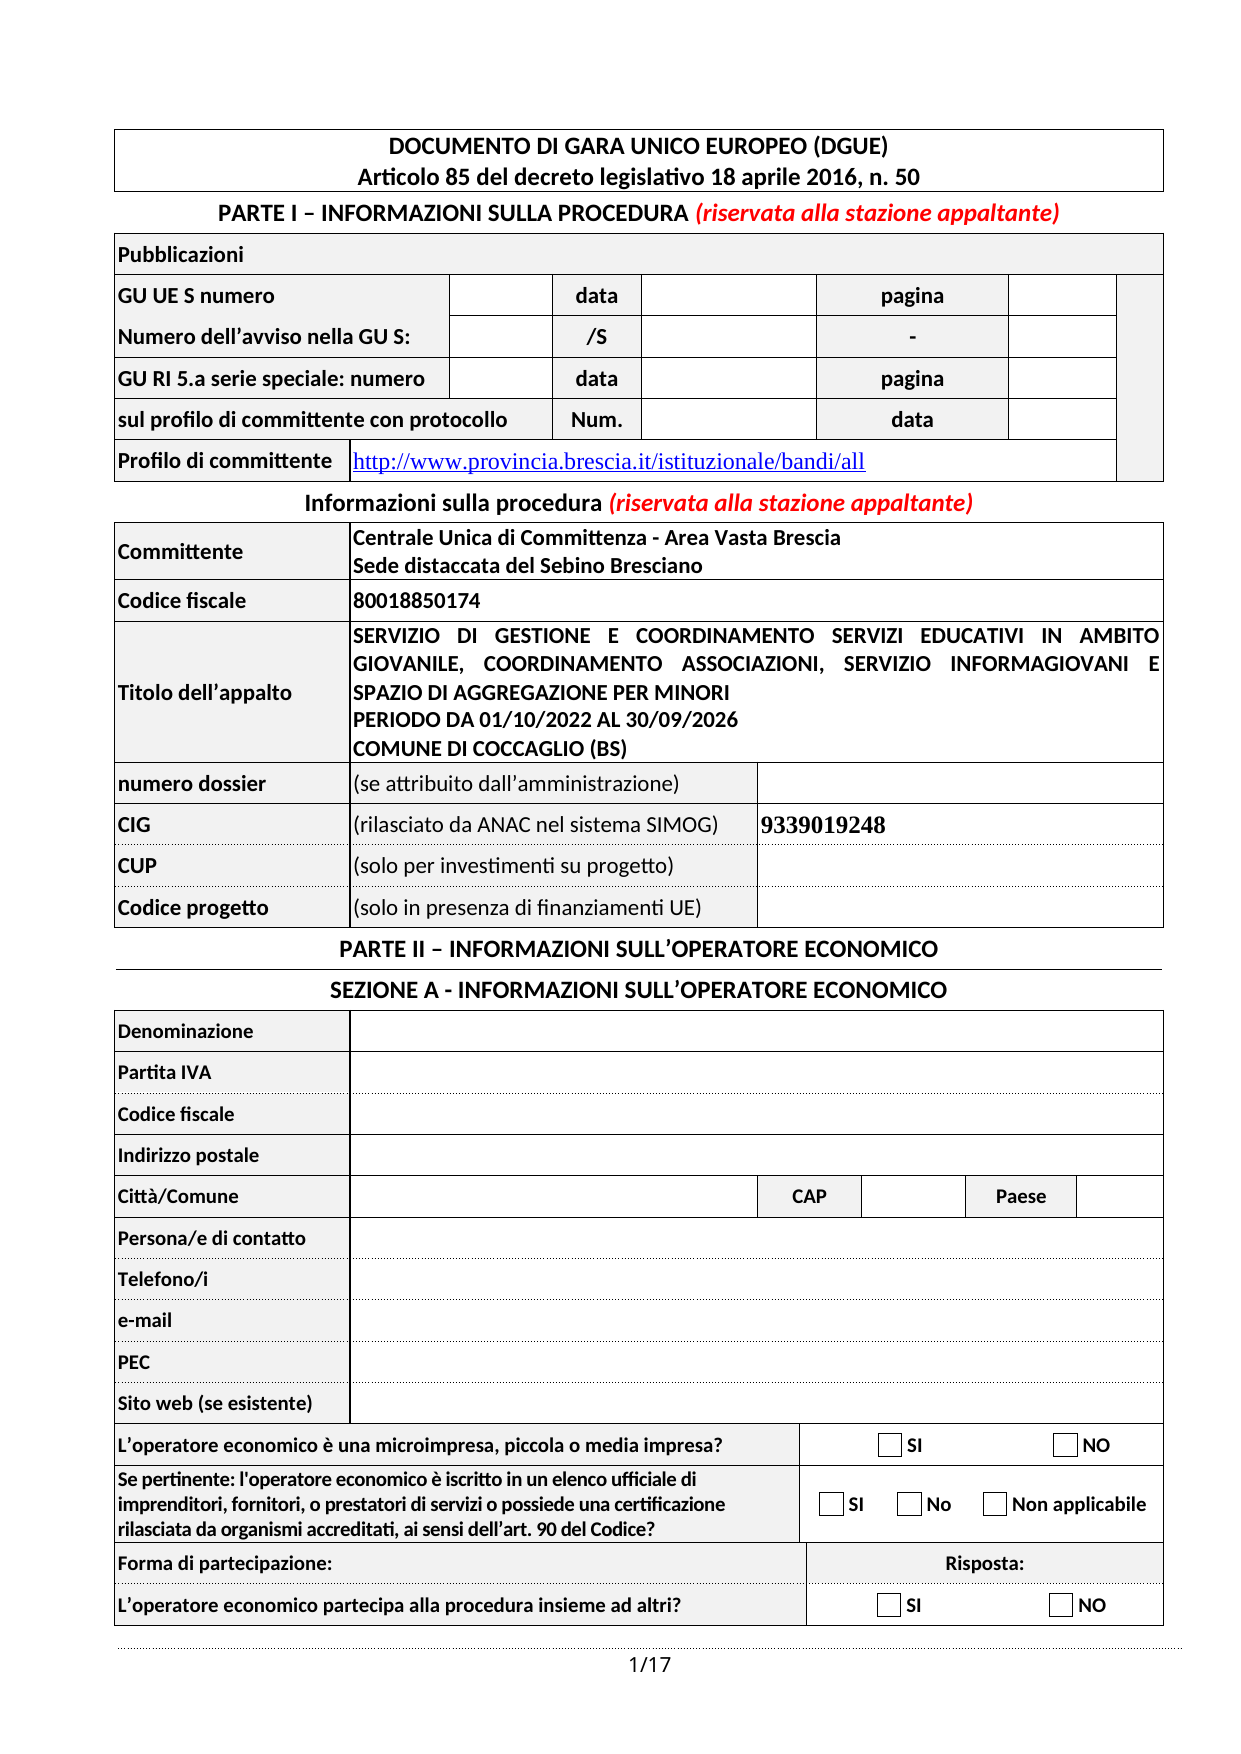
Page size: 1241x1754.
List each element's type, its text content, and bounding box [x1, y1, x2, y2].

table_cell Centrale Unica di Committenza - Area Vasta Brescia Sede distaccata del Sebino Bresciano [351, 523, 1163, 579]
table_cell data [553, 275, 641, 315]
table_cell NO [999, 1424, 1163, 1465]
table_cell [1117, 439, 1163, 481]
table_cell [1009, 275, 1116, 315]
table_cell [1077, 1176, 1163, 1217]
table_cell - [817, 316, 1008, 357]
table_cell SEZIONE A - INFORMAZIONI SULL’OPERATORE ECONOMICO [115, 969, 1163, 1010]
table_cell [758, 886, 1163, 927]
table_cell [758, 763, 1163, 803]
table_cell Risposta: [807, 1543, 1163, 1583]
table_cell Non applicabile [965, 1466, 1163, 1542]
table_cell [351, 1258, 1163, 1299]
table_cell Titolo dell’appalto [115, 622, 349, 762]
table_cell SI [800, 1424, 999, 1465]
table_cell PARTE I – INFORMAZIONI SULLA PROCEDURA (riservata alla stazione appaltante) [115, 192, 1163, 233]
table_cell Telefono/i [115, 1258, 349, 1299]
table_cell numero dossier [115, 763, 349, 803]
table_cell pagina [817, 275, 1008, 315]
table_cell CUP [115, 844, 349, 886]
table_cell [450, 275, 552, 315]
table_cell (solo per investimenti su progetto) [351, 844, 757, 886]
table_cell SI [807, 1583, 991, 1625]
table_cell [1009, 358, 1116, 398]
table_cell NO [991, 1583, 1163, 1625]
table_cell [1117, 315, 1163, 357]
table_cell Persona/e di contatto [115, 1218, 349, 1258]
table_cell [351, 1341, 1163, 1382]
table_cell [1009, 316, 1116, 357]
table_cell 9339019248 [758, 804, 1163, 844]
table_cell Profilo di committente [115, 440, 349, 481]
table_cell [351, 1093, 1163, 1134]
table_cell [351, 1176, 757, 1217]
table_cell Partita IVA [115, 1052, 349, 1092]
table_cell [642, 358, 816, 398]
table_cell PEC [115, 1341, 349, 1382]
table_cell [1009, 399, 1116, 439]
table_cell [1117, 398, 1163, 439]
table_cell [351, 1218, 1163, 1258]
table_cell Committente [115, 523, 349, 579]
table_cell L’operatore economico partecipa alla procedura insieme ad altri? [115, 1583, 806, 1625]
table_cell [351, 1382, 1163, 1423]
table_cell SERVIZIO DI GESTIONE E COORDINAMENTO SERVIZI EDUCATIVI IN AMBITO GIOVANILE, COORDINAMENTO ASSOCIAZIONI, SERVIZIO INFORMAGIOVANI E SPAZIO DI AGGREGAZIONE PER MINORI PERIODO DA 01/10/2022 AL 30/09/2026 COMUNE DI COCCAGLIO (BS) [351, 622, 1163, 762]
table_cell pagina [817, 358, 1008, 398]
table_cell PARTE II – INFORMAZIONI SULL’OPERATORE ECONOMICO [115, 928, 1163, 968]
table_cell Sito web (se esistente) [115, 1382, 349, 1423]
table_cell sul profilo di committente con protocollo [115, 399, 552, 439]
table_cell [642, 316, 816, 357]
table_cell [758, 844, 1163, 886]
table_cell Forma di partecipazione: [115, 1543, 806, 1583]
table_cell http://www.provincia.brescia.it/istituzionale/bandi/all [351, 440, 1116, 481]
table_cell GU RI 5.a serie speciale: numero [115, 358, 449, 398]
table_cell Paese [966, 1176, 1076, 1217]
table_cell [351, 1011, 1163, 1051]
table_cell L’operatore economico è una microimpresa, piccola o media impresa? [115, 1424, 799, 1465]
table_cell (rilasciato da ANAC nel sistema SIMOG) [351, 804, 757, 844]
table_cell (solo in presenza di finanziamenti UE) [351, 886, 757, 927]
table_cell [862, 1176, 965, 1217]
table_cell Informazioni sulla procedura (riservata alla stazione appaltante) [115, 482, 1163, 522]
table_cell SI [800, 1466, 882, 1542]
table_cell Codice fiscale [115, 580, 349, 621]
table_cell [642, 275, 816, 315]
table_cell [1117, 357, 1163, 398]
table_cell No [883, 1466, 965, 1542]
table_cell Pubblicazioni [115, 234, 1163, 274]
table_cell e-mail [115, 1299, 349, 1341]
table_cell Numero dell’avviso nella GU S: [115, 315, 449, 357]
table_cell [1117, 275, 1163, 315]
table_cell [351, 1135, 1163, 1175]
table_cell Num. [553, 399, 641, 439]
table_cell [351, 1052, 1163, 1092]
table_cell CIG [115, 804, 349, 844]
table_cell Città/Comune [115, 1176, 349, 1217]
table_cell 80018850174 [351, 580, 1163, 621]
table_cell Se pertinente: l'operatore economico è iscritto in un elenco ufficiale di imprenditori, fornitori, o prestatori di servizi o possiede una certificazione rilasciata da organismi accreditati, ai sensi dell’art. 90 del Codice? [115, 1466, 799, 1542]
table_cell Codice fiscale [115, 1093, 349, 1134]
table_cell [450, 358, 552, 398]
table_cell (se attribuito dall’amministrazione) [351, 763, 757, 803]
table_cell [450, 316, 552, 357]
table_cell GU UE S numero [115, 275, 449, 315]
table_cell CAP [758, 1176, 861, 1217]
table_cell data [553, 358, 641, 398]
table_cell Codice progetto [115, 886, 349, 927]
table_cell Denominazione [115, 1011, 349, 1051]
table_cell /S [553, 316, 641, 357]
table_cell data [817, 399, 1008, 439]
table_cell Indirizzo postale [115, 1135, 349, 1175]
table_cell [351, 1299, 1163, 1341]
table_header DOCUMENTO DI GARA UNICO EUROPEO (DGUE) Articolo 85 del decreto legislativo 18 aprile 2016, n. 50 [115, 130, 1163, 191]
table_cell [642, 399, 816, 439]
